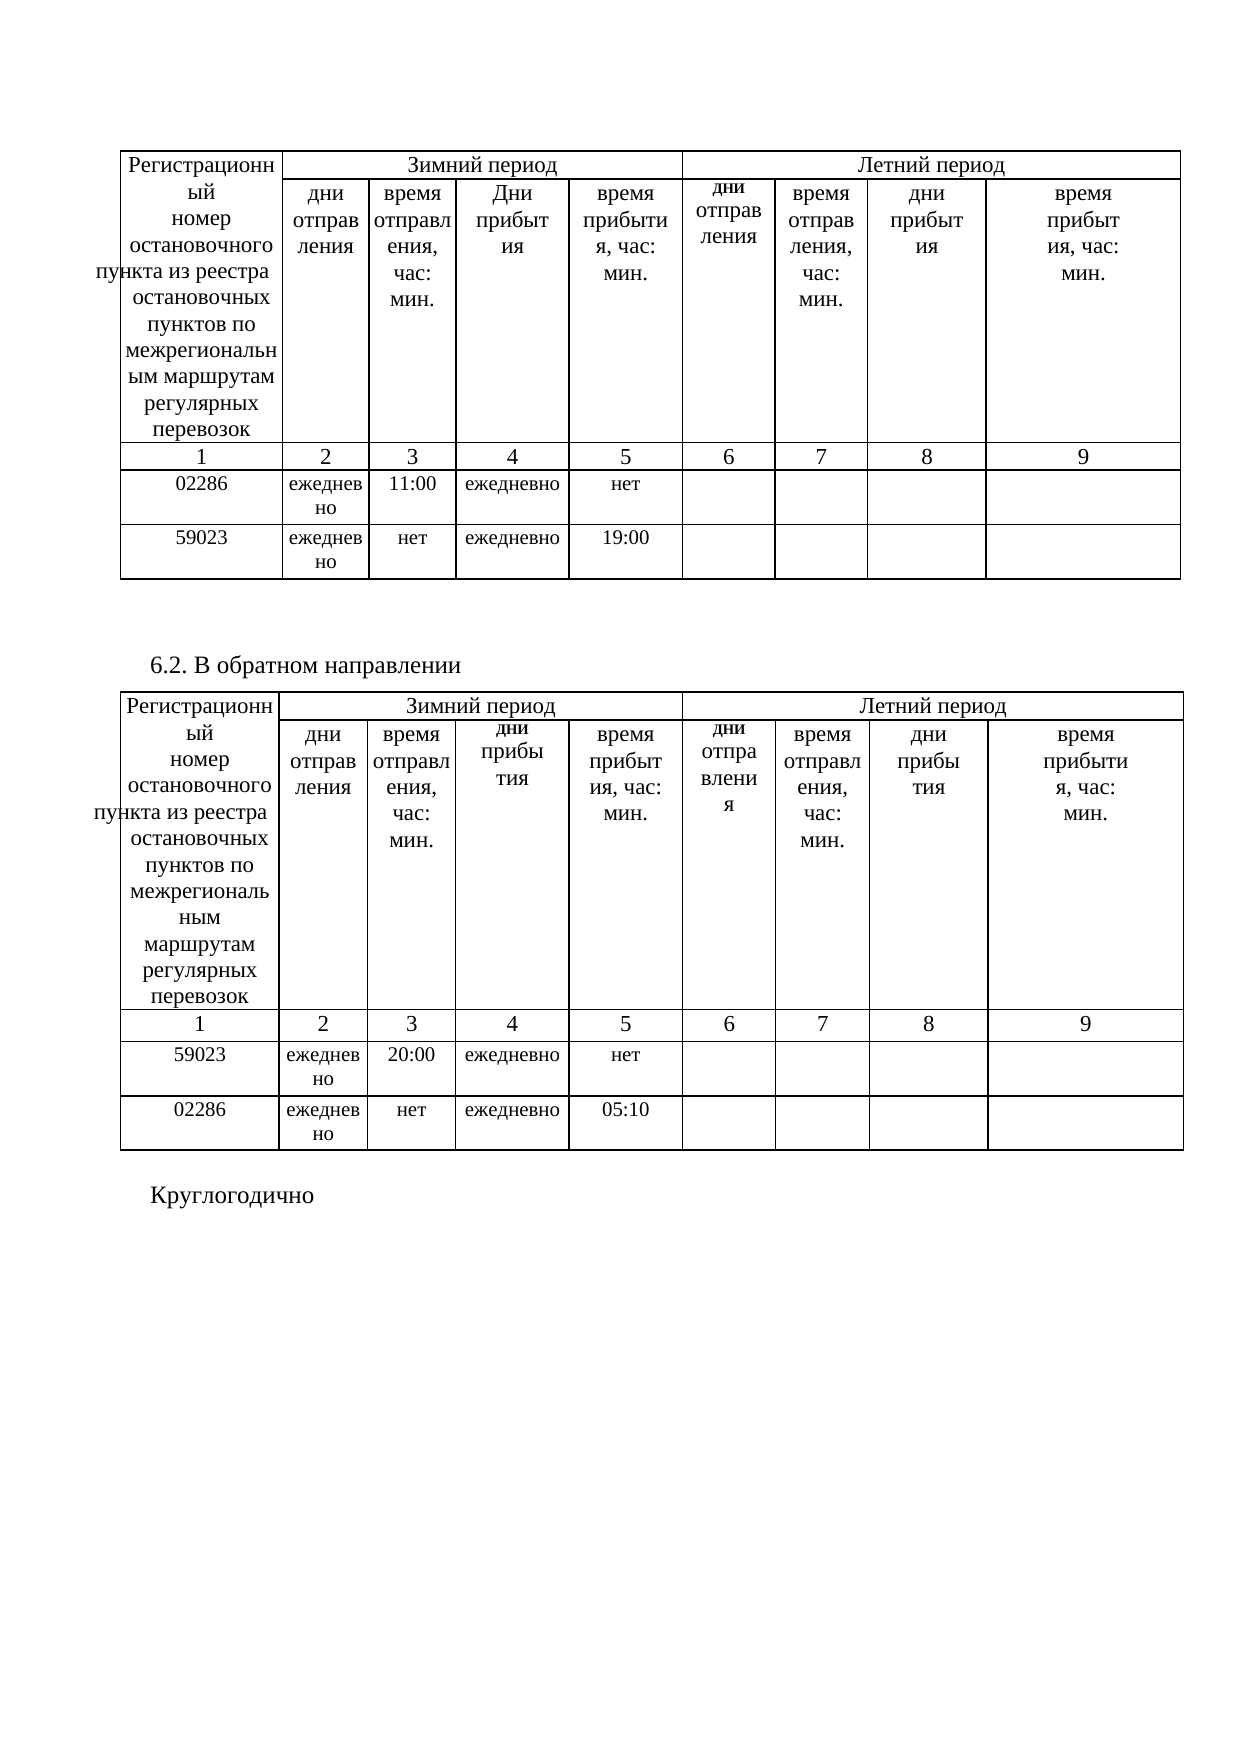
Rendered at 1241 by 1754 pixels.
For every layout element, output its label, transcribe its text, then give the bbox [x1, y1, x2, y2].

table_cell время прибыт ия, час: мин. [570, 721, 682, 1009]
table_cell [683, 1042, 775, 1095]
table_cell 8 [870, 1010, 987, 1041]
table_cell 5 [570, 1010, 682, 1041]
table_cell [683, 471, 774, 524]
table_cell 02286 [121, 471, 282, 524]
table_cell 3 [370, 443, 455, 469]
table_cell [683, 525, 774, 578]
table_cell дни прибыт ия [868, 180, 985, 441]
table_cell ежедневно [457, 471, 568, 524]
table_cell ДНИ отпра влени я [683, 721, 775, 1009]
table_cell 5 [570, 443, 682, 469]
table_cell [870, 1097, 987, 1149]
table_header Регистрационный номер остановочного пункта из реестра остановочных пунктов по межрегиональным маршрутам регулярных перевозок [121, 152, 282, 441]
text 6.2. В обратном направлении [150, 650, 1090, 678]
table_cell 2 [283, 443, 368, 469]
table_cell нет [570, 471, 682, 524]
table_cell 7 [776, 1010, 869, 1041]
table_cell [989, 1042, 1183, 1095]
table_cell 8 [868, 443, 985, 469]
table_cell 9 [989, 1010, 1183, 1041]
table_cell Дни прибыт ия [457, 180, 568, 441]
table_cell 6 [683, 443, 774, 469]
table_cell 1 [121, 1010, 278, 1041]
table_cell 11:00 [370, 471, 455, 524]
table_cell время отправ ления, час: мин. [776, 180, 867, 441]
table_cell ежедневно [457, 525, 568, 578]
table_cell нет [370, 525, 455, 578]
table_cell 1 [121, 443, 282, 469]
table_cell ежедневно [456, 1097, 568, 1149]
table_cell нет [368, 1097, 455, 1149]
table_cell [868, 471, 985, 524]
table_cell 05:10 [570, 1097, 682, 1149]
table_cell [987, 525, 1180, 578]
table_cell 19:00 [570, 525, 682, 578]
table_cell 59023 [121, 1042, 278, 1095]
table_cell 59023 [121, 525, 282, 578]
table_cell 02286 [121, 1097, 278, 1149]
table_cell [776, 471, 867, 524]
table_cell 2 [280, 1010, 367, 1041]
table_cell ежедневно [283, 471, 368, 524]
table_cell ежедневно [283, 525, 368, 578]
table_cell 4 [457, 443, 568, 469]
table_cell дни прибы тия [870, 721, 987, 1009]
table_cell время прибыти я, час: мин. [989, 721, 1183, 1009]
table_cell [868, 525, 985, 578]
table_cell время отправл ения, час: мин. [368, 721, 455, 1009]
table_cell время отправл ения, час: мин. [370, 180, 455, 441]
table_cell [776, 525, 867, 578]
table_cell 9 [987, 443, 1180, 469]
table_cell ежедневно [280, 1097, 367, 1149]
table_header Зимний период [283, 152, 682, 178]
table_cell время прибыт ия, час: мин. [987, 180, 1180, 441]
table_cell 7 [776, 443, 867, 469]
table_cell ДНИ прибы тия [456, 721, 568, 1009]
table_cell [776, 1042, 869, 1095]
table_cell [870, 1042, 987, 1095]
table_cell 4 [456, 1010, 568, 1041]
table_header Летний период [683, 152, 1180, 178]
table_header Регистрационный номер остановочного пункта из реестра остановочных пунктов по межрегиональным маршрутам регулярных перевозок [121, 693, 278, 1009]
table_cell 20:00 [368, 1042, 455, 1095]
table_cell время отправл ения, час: мин. [776, 721, 869, 1009]
table_header Зимний период [280, 693, 682, 719]
table_cell время прибыти я, час: мин. [570, 180, 682, 441]
table_cell [989, 1097, 1183, 1149]
table_cell дни отправ ления [280, 721, 367, 1009]
table_cell нет [570, 1042, 682, 1095]
table_cell ДНИ отправ ления [683, 180, 774, 441]
text Круглогодично [150, 1180, 1090, 1208]
table_cell [987, 471, 1180, 524]
table_cell дни отправ ления [283, 180, 368, 441]
table_cell 6 [683, 1010, 775, 1041]
table_cell [776, 1097, 869, 1149]
table_cell ежедневно [456, 1042, 568, 1095]
table_header Летний период [683, 693, 1183, 719]
table_cell ежедневно [280, 1042, 367, 1095]
table_cell [683, 1097, 775, 1149]
table_cell 3 [368, 1010, 455, 1041]
